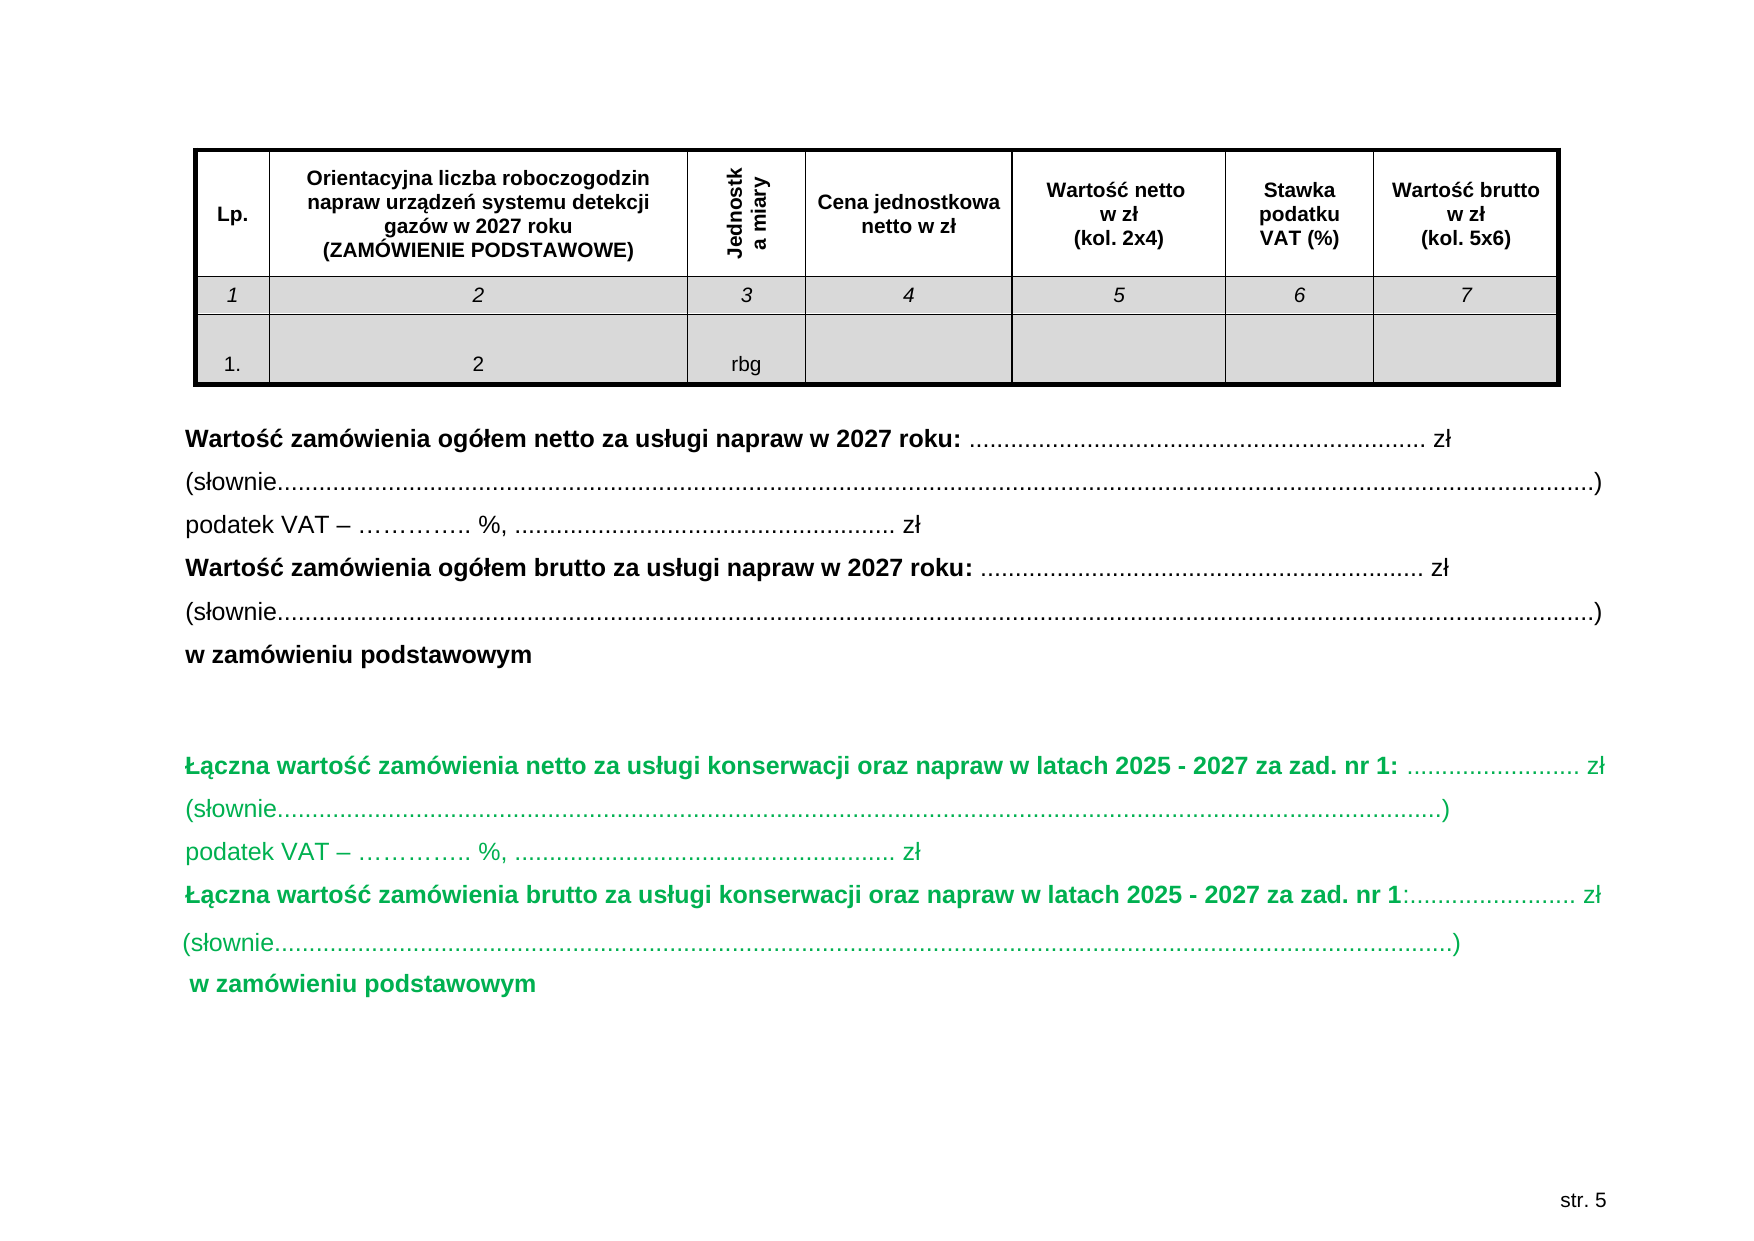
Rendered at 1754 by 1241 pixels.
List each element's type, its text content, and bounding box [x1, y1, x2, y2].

table_header Wartość brutto w zł (kol. 5x6) [1374, 152, 1556, 276]
table_cell rbg [688, 315, 805, 382]
table_cell 7 [1374, 277, 1556, 313]
text Łączna wartość zamówienia netto za usługi konserwacji oraz napraw w latach 2025 - 2027 za zad. nr 1: ......................... zł [148, 751, 1606, 779]
table_header Stawka podatku VAT (%) [1226, 152, 1373, 276]
text Łączna wartość zamówienia brutto za usługi konserwacji oraz napraw w latach 2025 - 2027 za zad. nr 1:........................ zł [148, 880, 1606, 909]
table_header Orientacyjna liczba roboczogodzin napraw urządzeń systemu detekcji gazów w 2027 roku (ZAMÓWIENIE PODSTAWOWE) [270, 152, 687, 276]
text w zamówieniu podstawowym [185, 639, 1606, 668]
table_cell 1. [198, 315, 269, 382]
text podatek VAT – ………….. %, ....................................................... zł [148, 510, 1606, 539]
text Wartość zamówienia ogółem netto za usługi napraw w 2027 roku: .................................................................. zł [148, 424, 1606, 453]
table_cell 3 [688, 277, 805, 313]
text (słownie..........................................................................................................................................................................) [148, 927, 1606, 956]
table_cell [1226, 315, 1373, 382]
table_cell 2 [270, 277, 687, 313]
text w zamówieniu podstawowym [148, 969, 1606, 997]
text (słownie........................................................................................................................................................................) [185, 794, 1606, 823]
text Wartość zamówienia ogółem brutto za usługi napraw w 2027 roku: ................................................................ zł [148, 553, 1606, 582]
table_cell [1374, 315, 1556, 382]
table_header Lp. [198, 152, 269, 276]
table_header Cena jednostkowa netto w zł [806, 152, 1011, 276]
text (słownie..............................................................................................................................................................................................) [185, 596, 1606, 625]
table_cell [806, 315, 1011, 382]
table_cell 6 [1226, 277, 1373, 313]
table_cell 2 [270, 315, 687, 382]
text (słownie..............................................................................................................................................................................................) [185, 467, 1606, 496]
table_cell [1013, 315, 1225, 382]
table_header Wartość netto w zł (kol. 2x4) [1013, 152, 1225, 276]
text podatek VAT – ………….. %, ....................................................... zł [148, 837, 1606, 866]
table_cell 1 [198, 277, 269, 313]
table_header Jednostka miary [688, 152, 805, 276]
table_cell 5 [1013, 277, 1225, 313]
table_cell 4 [806, 277, 1011, 313]
